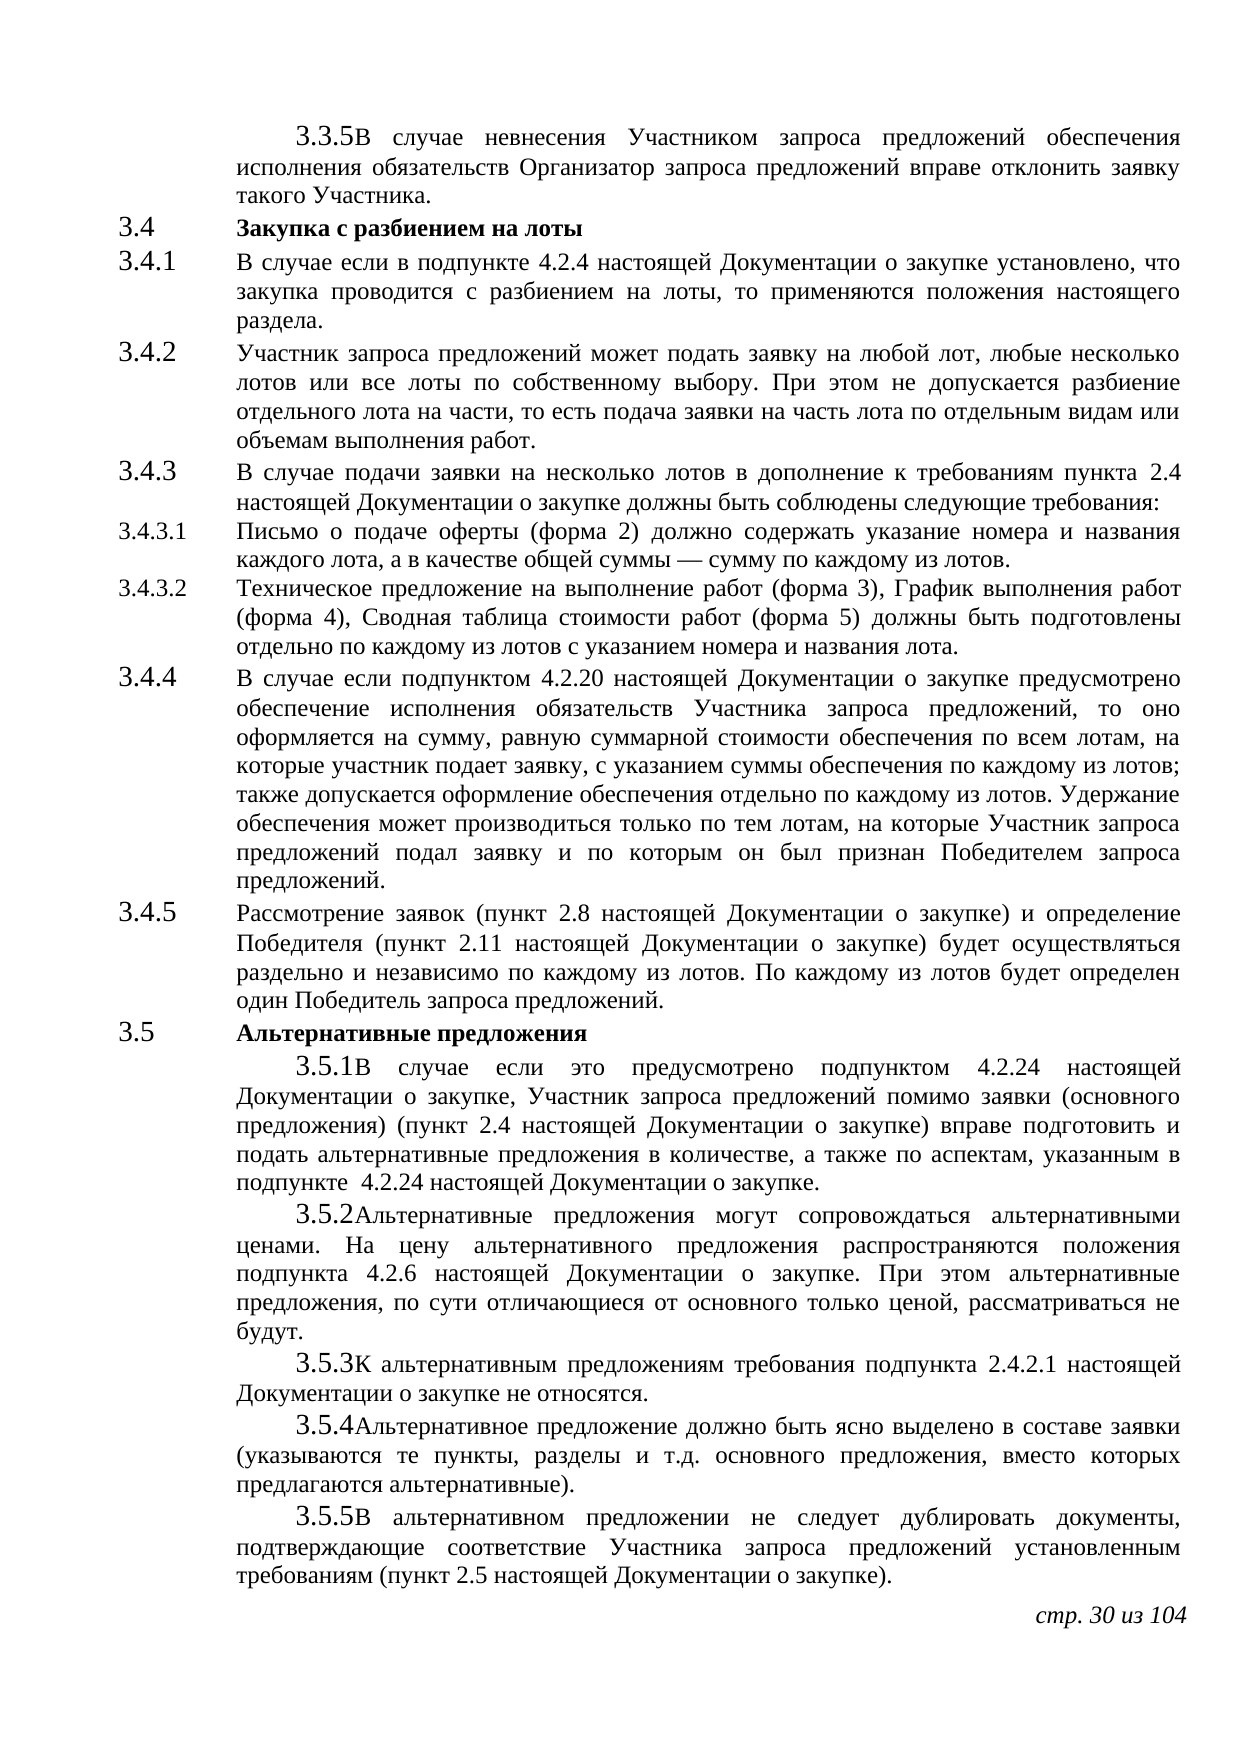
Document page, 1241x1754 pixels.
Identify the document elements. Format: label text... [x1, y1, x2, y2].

list В случае если подпунктом 4.2.20 настоящей Документации о закупке предусмотрено обеспечение исполнения обязательств Участника запроса предложений, то оно оформляется на сумму, равную суммарной стоимости обеспечения по всем лотам, на которые участник подает заявку, с указанием суммы обеспечения по каждому из лотов; также допускается оформление обеспечения отдельно по каждому из лотов. Удержание обеспечения может производиться только по тем лотам, на которые Участник запроса предложений подал заявку и по которым он был признан Победителем запроса предложений. [118, 659, 1181, 894]
list В случае подачи заявки на несколько лотов в дополнение к требованиям пункта 2.4 настоящей Документации о закупке должны быть соблюдены следующие требования: [118, 453, 1181, 516]
text К альтернативным предложениям требования подпункта 2.4.2.1 настоящей Документации о закупке не относятся. [236, 1345, 1181, 1407]
text Альтернативные предложения могут сопровождаться альтернативными ценами. На цену альтернативного предложения распространяются положения подпункта 4.2.6 настоящей Документации о закупке. При этом альтернативные предложения, по сути отличающиеся от основного только ценой, рассматриваться не будут. [236, 1196, 1181, 1345]
list В случае если в подпункте 4.2.4 настоящей Документации о закупке установлено, что закупка проводится с разбиением на лоты, то применяются положения настоящего раздела. [118, 243, 1181, 334]
subtitle Закупка с разбиением на лоты [118, 209, 1181, 243]
list Участник запроса предложений может подать заявку на любой лот, любые несколько лотов или все лоты по собственному выбору. При этом не допускается разбиение отдельного лота на части, то есть подача заявки на часть лота по отдельным видам или объемам выполнения работ. [118, 334, 1181, 453]
list Рассмотрение заявок (пункт 2.8 настоящей Документации о закупке) и определение Победителя (пункт 2.11 настоящей Документации о закупке) будет осуществляться раздельно и независимо по каждому из лотов. По каждому из лотов будет определен один Победитель запроса предложений. [118, 894, 1181, 1014]
list Письмо о подаче оферты (форма 2) должно содержать указание номера и названия каждого лота, а в качестве общей суммы — сумму по каждому из лотов. [118, 516, 1181, 573]
text Альтернативное предложение должно быть ясно выделено в составе заявки (указываются те пункты, разделы и т.д. основного предложения, вместо которых предлагаются альтернативные). [236, 1407, 1181, 1498]
text В альтернативном предложении не следует дублировать документы, подтверждающие соответствие Участника запроса предложений установленным требованиям (пункт 2.5 настоящей Документации о закупке). [236, 1498, 1181, 1589]
subtitle Альтернативные предложения [118, 1014, 1181, 1048]
text В случае невнесения Участником запроса предложений обеспечения исполнения обязательств Организатор запроса предложений вправе отклонить заявку такого Участника. [236, 118, 1181, 209]
list Техническое предложение на выполнение работ (форма 3), График выполнения работ (форма 4), Сводная таблица стоимости работ (форма 5) должны быть подготовлены отдельно по каждому из лотов с указанием номера и названия лота. [118, 573, 1181, 659]
text В случае если это предусмотрено подпунктом 4.2.24 настоящей Документации о закупке, Участник запроса предложений помимо заявки (основного предложения) (пункт 2.4 настоящей Документации о закупке) вправе подготовить и подать альтернативные предложения в количестве, а также по аспектам, указанным в подпункте 4.2.24 настоящей Документации о закупке. [236, 1048, 1181, 1196]
